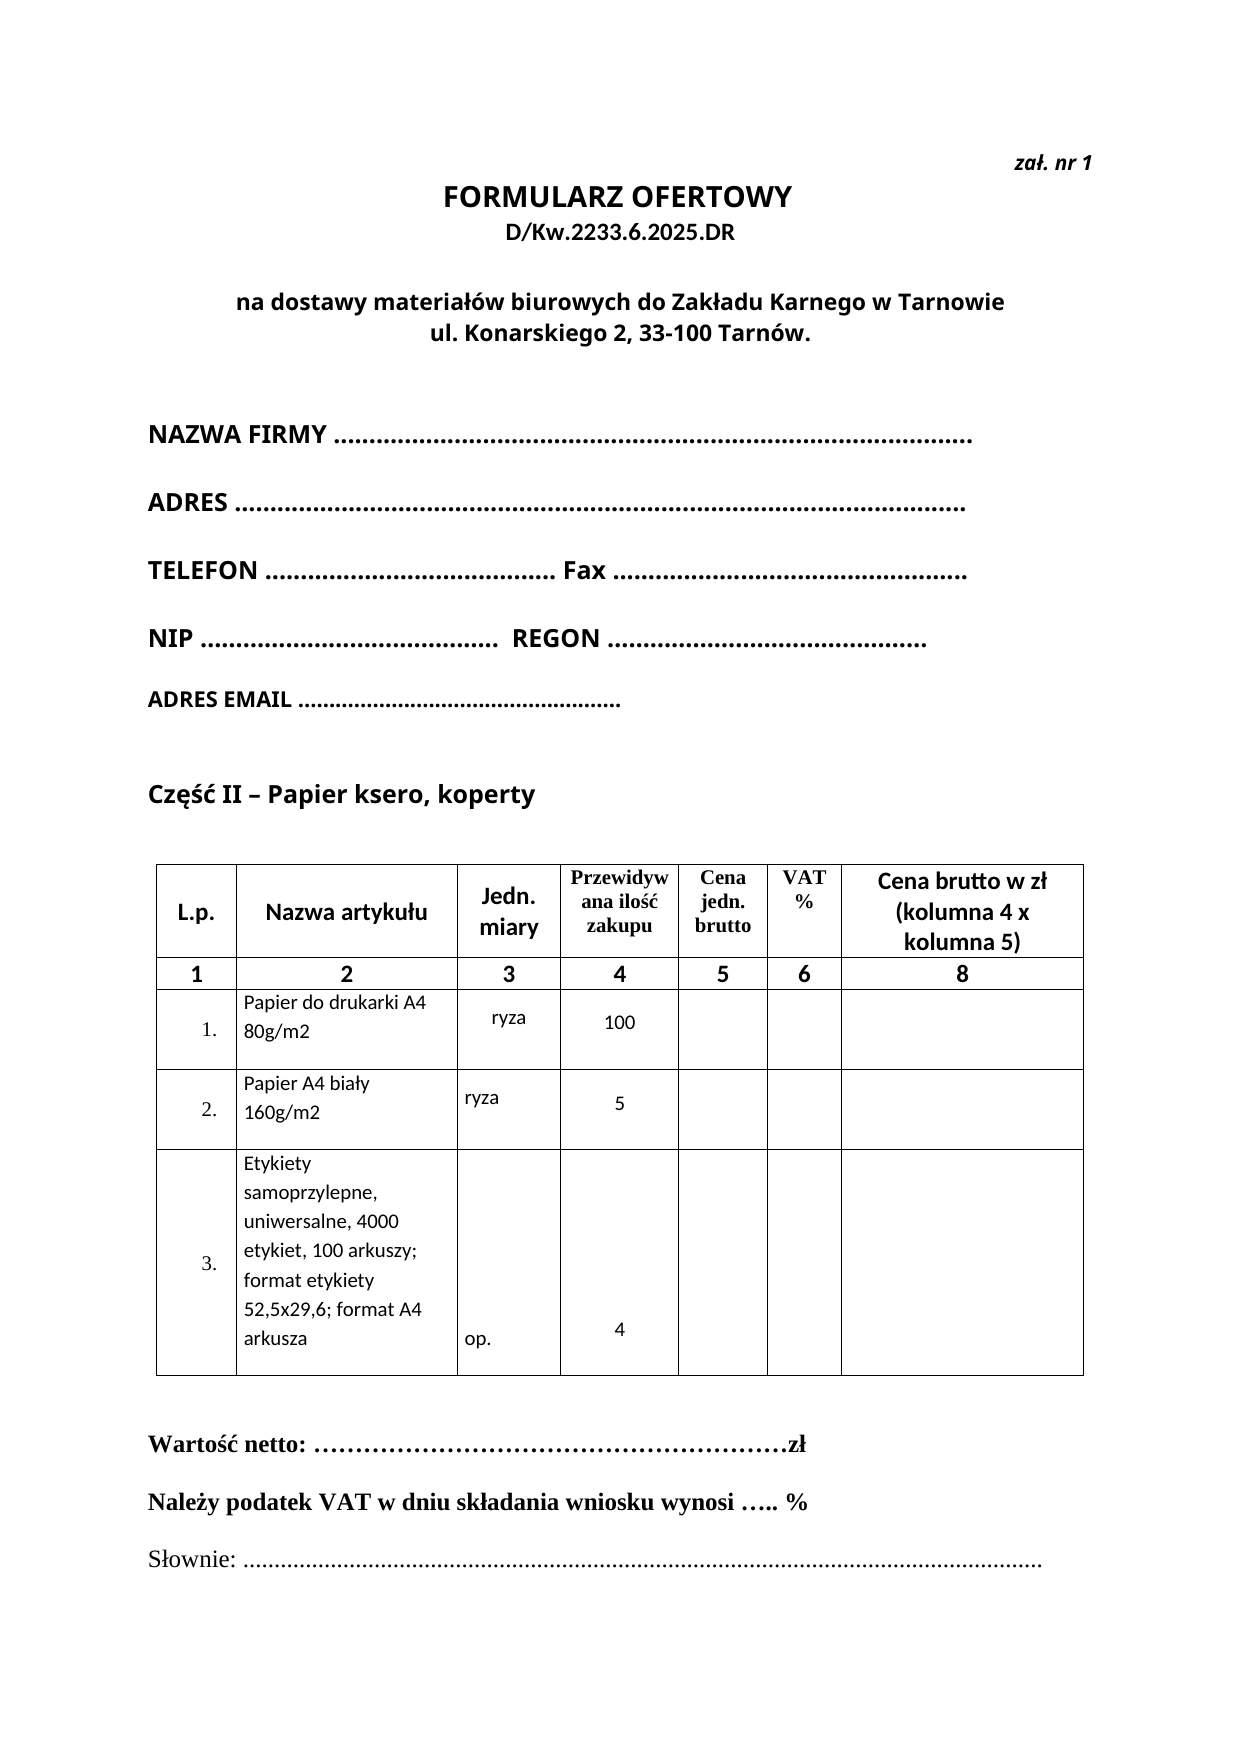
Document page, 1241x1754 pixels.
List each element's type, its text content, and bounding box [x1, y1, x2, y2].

table_cell 8 [842, 958, 1083, 988]
table_cell Etykiety samoprzylepne, uniwersalne, 4000 etykiet, 100 arkuszy; format etykiety 52,5x29,6; format A4 arkusza [237, 1150, 457, 1375]
text zał. nr 1 [694, 148, 1093, 176]
table_cell [157, 1150, 236, 1375]
text D/Kw.2233.6.2025.DR [148, 216, 1093, 246]
text NAZWA FIRMY .......................................................................................... [148, 417, 1093, 451]
table_cell [768, 1150, 841, 1375]
table_cell [842, 1150, 1083, 1375]
text ADRES EMAIL .................................................... [148, 684, 1093, 714]
table_cell [768, 990, 841, 1069]
table_cell 100 [561, 990, 678, 1069]
table_cell 2 [237, 958, 457, 988]
table_cell 4 [561, 958, 678, 988]
table_cell 6 [768, 958, 841, 988]
text na dostawy materiałów biurowych do Zakładu Karnego w Tarnowie ul. Konarskiego 2, 33-100 Tarnów. [148, 286, 1093, 348]
table_cell [157, 990, 236, 1069]
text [148, 1544, 1093, 1573]
table_cell [679, 1070, 767, 1149]
table_cell 5 [679, 958, 767, 988]
table_cell [768, 1070, 841, 1149]
table_cell Papier do drukarki A4 80g/m2 [237, 990, 457, 1069]
table_cell 4 [561, 1150, 678, 1375]
table_header L.p. [157, 865, 236, 957]
text NIP ……………………….………….. REGON ……………………………………… [148, 621, 1093, 655]
text Wartość netto: …………………………………………………zł [148, 1429, 1093, 1458]
table_header Cena brutto w zł (kolumna 4 x kolumna 5) [842, 865, 1083, 957]
text FORMULARZ OFERTOWY [370, 176, 1093, 216]
table_header Jedn. miary [458, 865, 560, 957]
text Należy podatek VAT w dniu składania wniosku wynosi ….. % [148, 1487, 1093, 1516]
text TELEFON ......................................... Fax .................................................. [148, 553, 1093, 587]
table_header VAT % [768, 865, 841, 957]
table_cell [157, 1070, 236, 1149]
text ADRES ....................................................................................................... [148, 485, 1093, 519]
table_cell 3 [458, 958, 560, 988]
table_cell [842, 1070, 1083, 1149]
table_cell Papier A4 biały 160g/m2 [237, 1070, 457, 1149]
table_cell op. [458, 1150, 560, 1375]
table_header Nazwa artykułu [237, 865, 457, 957]
table_cell 1 [157, 958, 236, 988]
table_cell [679, 1150, 767, 1375]
table_cell 5 [561, 1070, 678, 1149]
table_header Przewidywana ilość zakupu [561, 865, 678, 957]
text Część II – Papier ksero, koperty [148, 777, 1093, 811]
table_header Cena jedn. brutto [679, 865, 767, 957]
table_cell ryza [458, 990, 560, 1069]
table_cell [679, 990, 767, 1069]
table_cell ryza [458, 1070, 560, 1149]
table_cell [842, 990, 1083, 1069]
